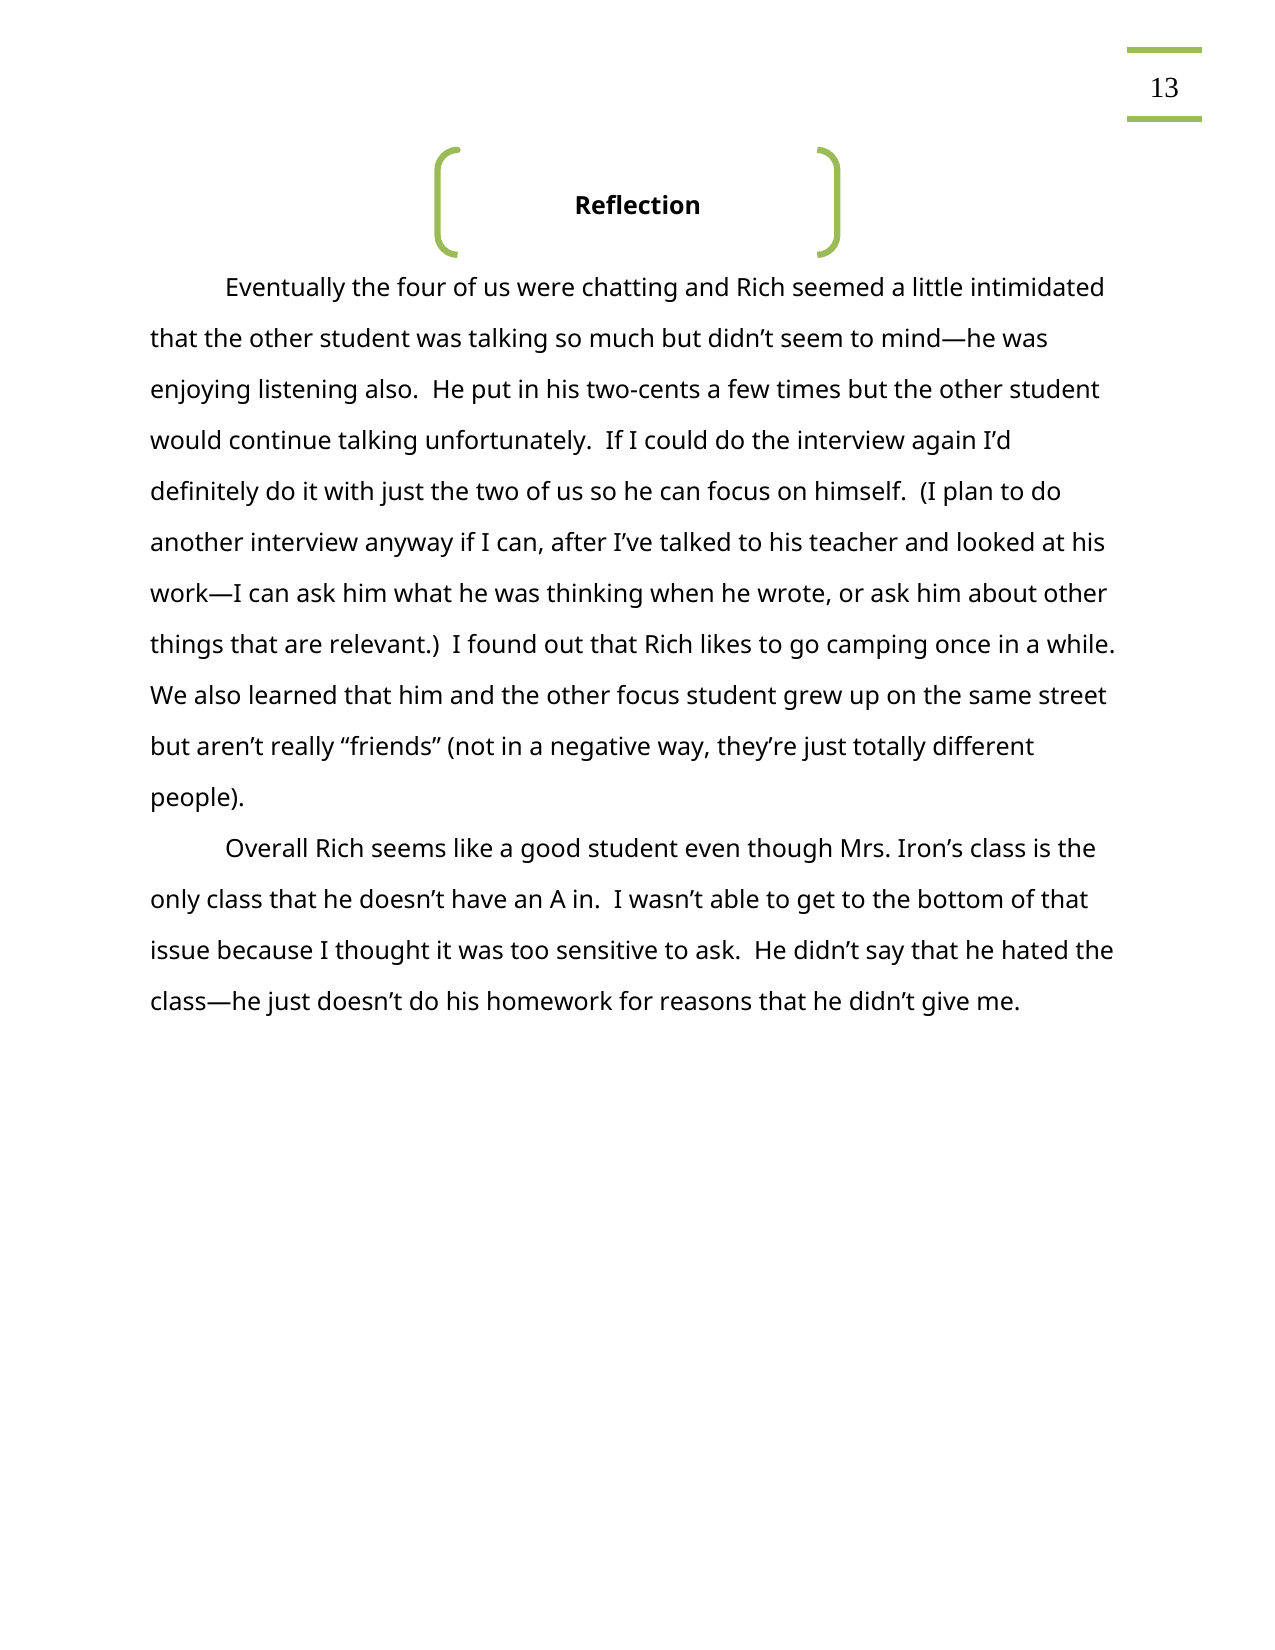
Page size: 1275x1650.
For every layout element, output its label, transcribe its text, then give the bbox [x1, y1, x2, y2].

text Overall Rich seems like a good student even though Mrs. Iron’s class is the only class that he doesn’t have an A in. I wasn’t able to get to the bottom of that issue because I thought it was too sensitive to ask. He didn’t say that he hated the class—he just doesn’t do his homework for reasons that he didn’t give me. [150, 831, 1125, 1018]
text Eventually the four of us were chatting and Rich seemed a little intimidated that the other student was talking so much but didn’t seem to mind—he was enjoying listening also. He put in his two-cents a few times but the other student would continue talking unfortunately. If I could do the interview again I’d definitely do it with just the two of us so he can focus on himself. (I plan to do another interview anyway if I can, after I’ve talked to his teacher and looked at his work—I can ask him what he was thinking when he wrote, or ask him about other things that are relevant.) I found out that Rich likes to go camping once in a while. We also learned that him and the other focus student grew up on the same street but aren’t really “friends” (not in a negative way, they’re just totally different people). [150, 269, 1125, 814]
